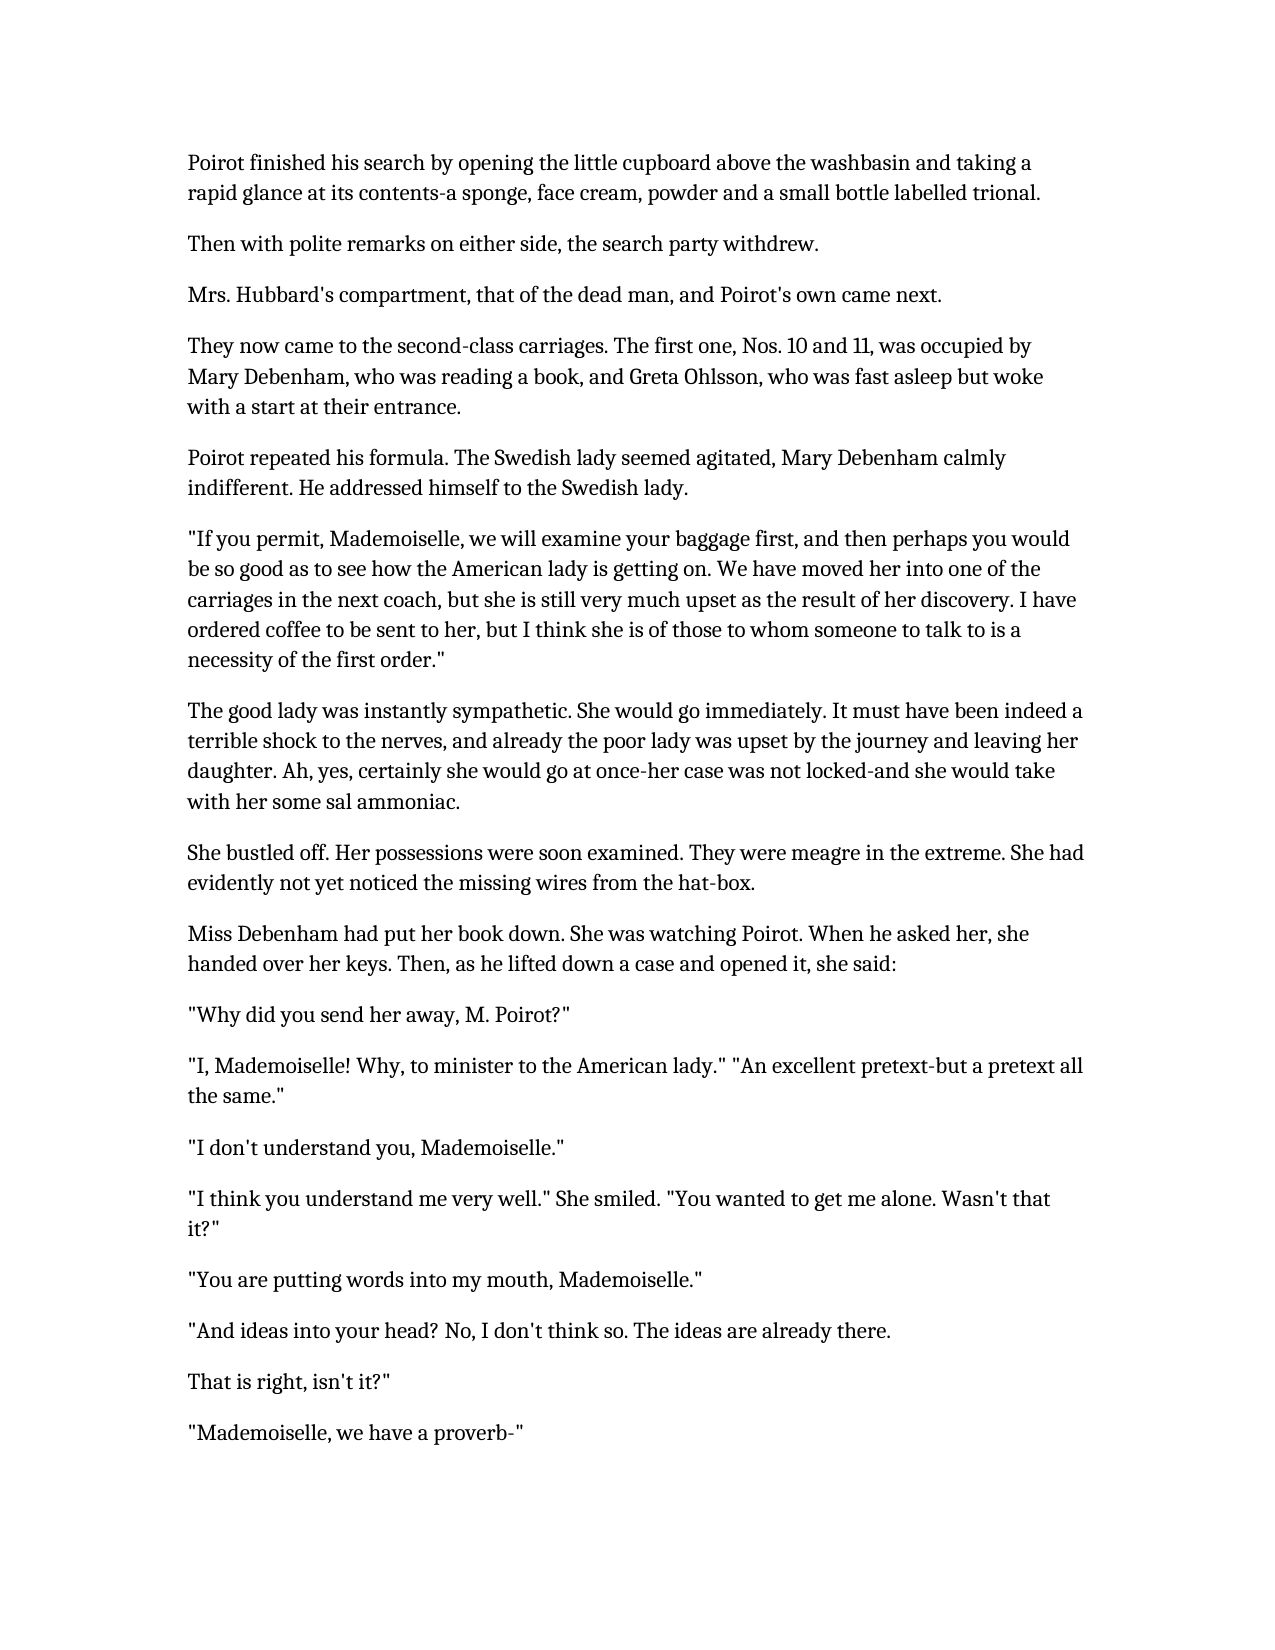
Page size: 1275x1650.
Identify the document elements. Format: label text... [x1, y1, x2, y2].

text Miss Debenham had put her book down. She was watching Poirot. When he asked her, she handed over her keys. Then, as he lifted down a case and opened it, she said: [187, 921, 1087, 977]
text "If you permit, Mademoiselle, we will examine your baggage first, and then perhaps you would be so good as to see how the American lady is getting on. We have moved her into one of the carriages in the next coach, but she is still very much upset as the result of her discovery. I have ordered coffee to be sent to her, but I think she is of those to whom someone to talk to is a necessity of the first order." [187, 526, 1087, 673]
text Mrs. Hubbard's compartment, that of the dead man, and Poirot's own came next. [187, 282, 1087, 309]
text That is right, isn't it?" [187, 1369, 1087, 1395]
text The good lady was instantly sympathetic. She would go immediately. It must have been indeed a terrible shock to the nerves, and already the poor lady was upset by the journey and leaving her daughter. Ah, yes, certainly she would go at once-her case was not locked-and she would take with her some sal ammoniac. [187, 698, 1087, 815]
text "I don't understand you, Mademoiselle." [187, 1134, 1087, 1161]
text "You are putting words into my mouth, Mademoiselle." [187, 1267, 1087, 1293]
text Poirot finished his search by opening the little cupboard above the washbasin and taking a rapid glance at its contents-a sponge, face cream, powder and a small bottle labelled trional. [187, 150, 1087, 207]
text "Why did you send her away, M. Poirot?" [187, 1002, 1087, 1028]
text "Mademoiselle, we have a proverb-" [187, 1420, 1087, 1446]
text "And ideas into your head? No, I don't think so. The ideas are already there. [187, 1318, 1087, 1344]
text Poirot repeated his formula. The Swedish lady seemed agitated, Mary Debenham calmly indifferent. He addressed himself to the Swedish lady. [187, 445, 1087, 501]
text "I, Mademoiselle! Why, to minister to the American lady." "An excellent pretext-but a pretext all the same." [187, 1053, 1087, 1110]
text Then with polite remarks on either side, the search party withdrew. [187, 231, 1087, 258]
text She bustled off. Her possessions were soon examined. They were meagre in the extreme. She had evidently not yet noticed the missing wires from the hat-box. [187, 839, 1087, 896]
text "I think you understand me very well." She smiled. "You wanted to get me alone. Wasn't that it?" [187, 1185, 1087, 1242]
text They now came to the second-class carriages. The first one, Nos. 10 and 11, was occupied by Mary Debenham, who was reading a book, and Greta Ohlsson, who was fast asleep but woke with a start at their entrance. [187, 333, 1087, 420]
